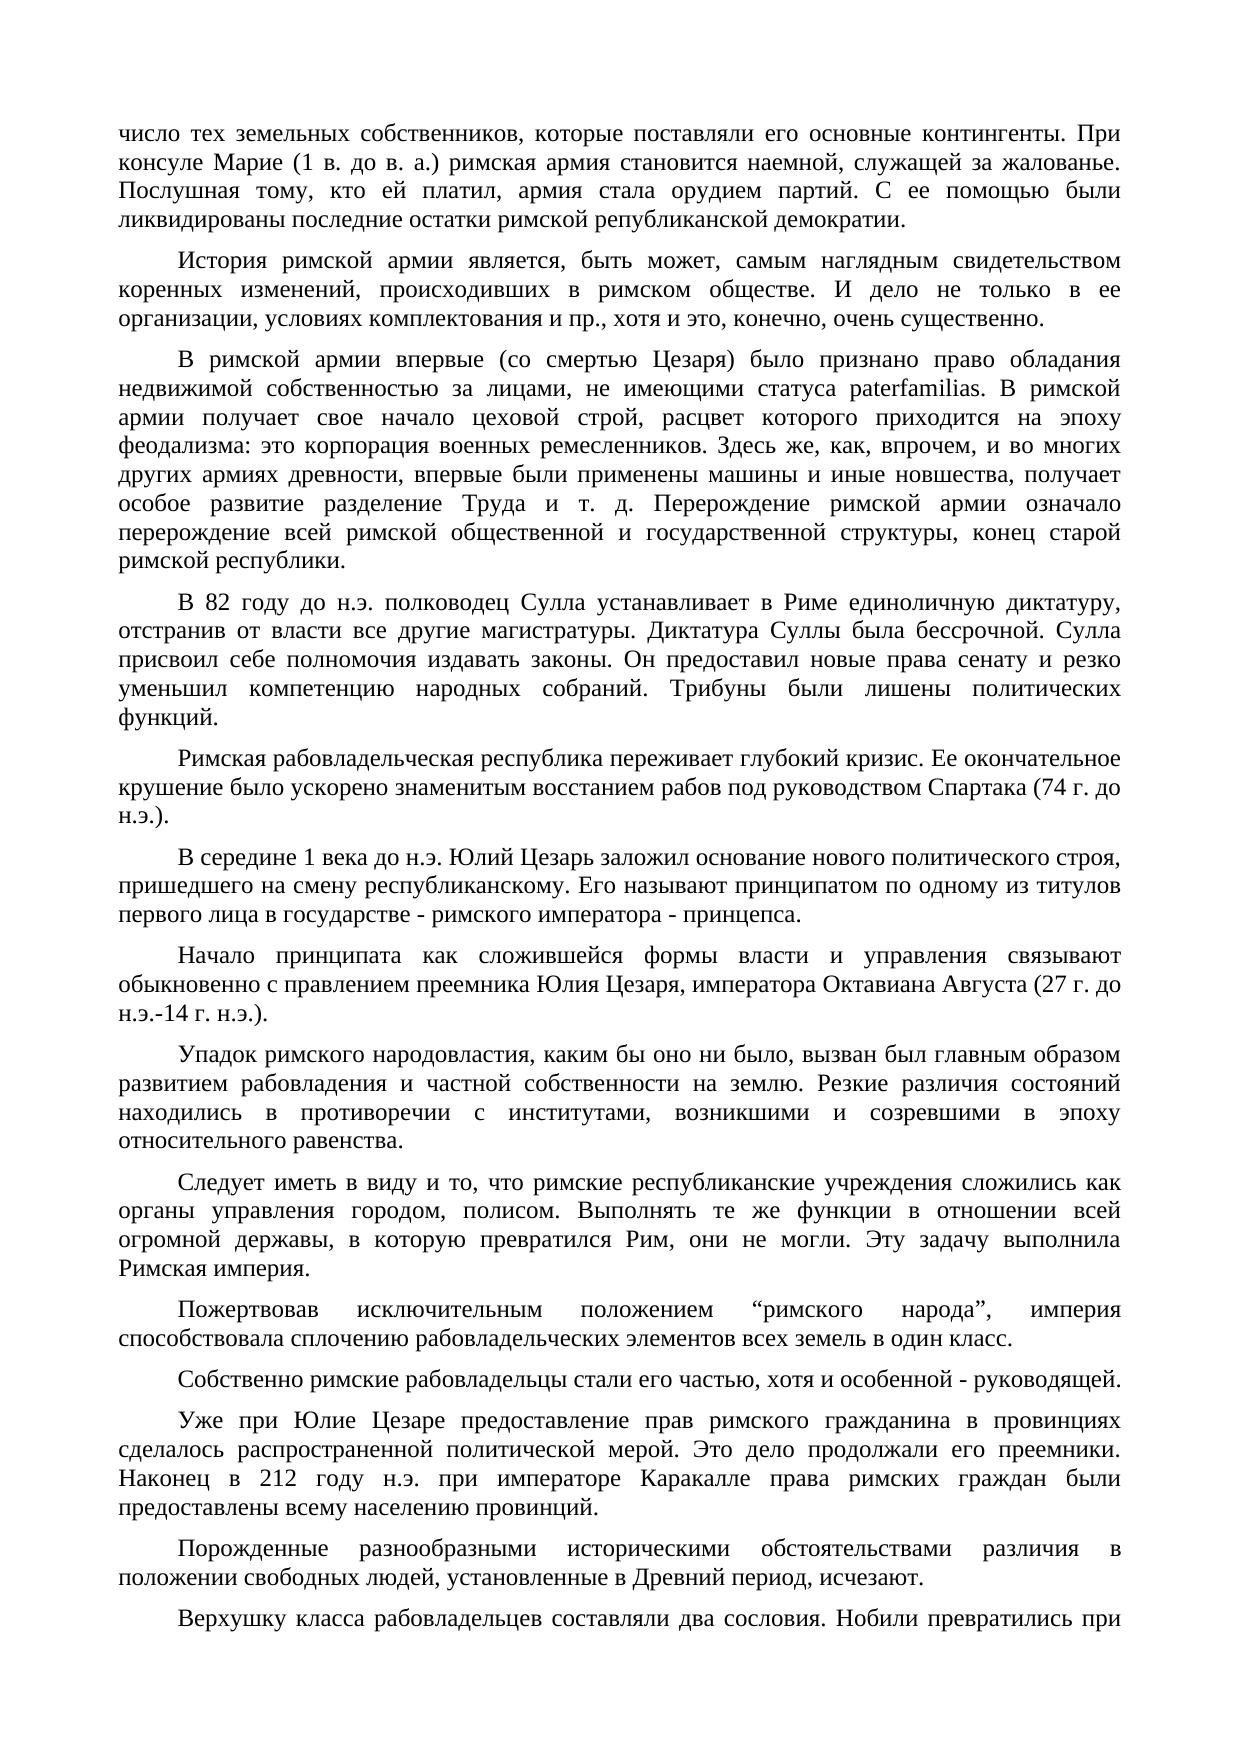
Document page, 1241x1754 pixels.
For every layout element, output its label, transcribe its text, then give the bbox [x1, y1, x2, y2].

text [118, 118, 1122, 233]
text История римской армии является, быть может, самым наглядным свидетельством коренных изменений, происходивших в римском обществе. И дело не только в ее организации, условиях комплектования и пр., хотя и это, конечно, очень существенно. [118, 246, 1122, 332]
text Упадок римского народовластия, каким бы оно ни было, вызван был главным образом развитием рабовладения и частной собственности на землю. Резкие различия состояний находились в противоречии с институтами, возникшими и созревшими в эпоху относительного равенства. [118, 1039, 1122, 1154]
text Уже при Юлие Цезаре предоставление прав римского гражданина в провинциях сделалось распространенной политической мерой. Это дело продолжали его преемники. Наконец в 212 году н.э. при императоре Каракалле права римских граждан были предоставлены всему населению провинций. [118, 1406, 1122, 1521]
text Начало принципата как сложившейся формы власти и управления связывают обыкновенно с правлением преемника Юлия Цезаря, императора Октавиана Августа (27 г. до н.э.-14 г. н.э.). [118, 941, 1122, 1027]
text Пожертвовав исключительным положением “римского народа”, империя способствовала сплочению рабовладельческих элементов всех земель в один класс. [118, 1294, 1122, 1352]
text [118, 1603, 1122, 1632]
text Порожденные разнообразными историческими обстоятельствами различия в положении свободных людей, установленные в Древний период, исчезают. [118, 1533, 1122, 1591]
text В римской армии впервые (со смертью Цезаря) было признано право обладания недвижимой собственностью за лицами, не имеющими статуса paterfamilias. В римской армии получает свое начало цеховой строй, расцвет которого приходится на эпоху феодализма: это корпорация военных ремесленников. Здесь же, как, впрочем, и во многих других армиях древности, впервые были применены машины и иные новшества, получает особое развитие разделение Труда и т. д. Перерождение римской армии означало перерождение всей римской общественной и государственной структуры, конец старой римской республики. [118, 344, 1122, 574]
text Следует иметь в виду и то, что римские республиканские учреждения сложились как органы управления городом, полисом. Выполнять те же функции в отношении всей огромной державы, в которую превратился Рим, они не могли. Эту задачу выполнила Римская империя. [118, 1167, 1122, 1282]
text В середине 1 века до н.э. Юлий Цезарь заложил основание нового политического строя, пришедшего на смену республиканскому. Его называют принципатом по одному из титулов первого лица в государстве - римского императора - принцепса. [118, 842, 1122, 928]
text Собственно римские рабовладельцы стали его частью, хотя и особенной - руководящей. [118, 1364, 1122, 1393]
text Римская рабовладельческая республика переживает глубокий кризис. Ее окончательное крушение было ускорено знаменитым восстанием рабов под руководством Спартака (74 г. до н.э.). [118, 743, 1122, 829]
text В 82 году до н.э. полководец Сулла устанавливает в Риме единоличную диктатуру, отстранив от власти все другие магистратуры. Диктатура Суллы была бессрочной. Сулла присвоил себе полномочия издавать законы. Он предоставил новые права сенату и резко уменьшил компетенцию народных собраний. Трибуны были лишены политических функций. [118, 587, 1122, 731]
